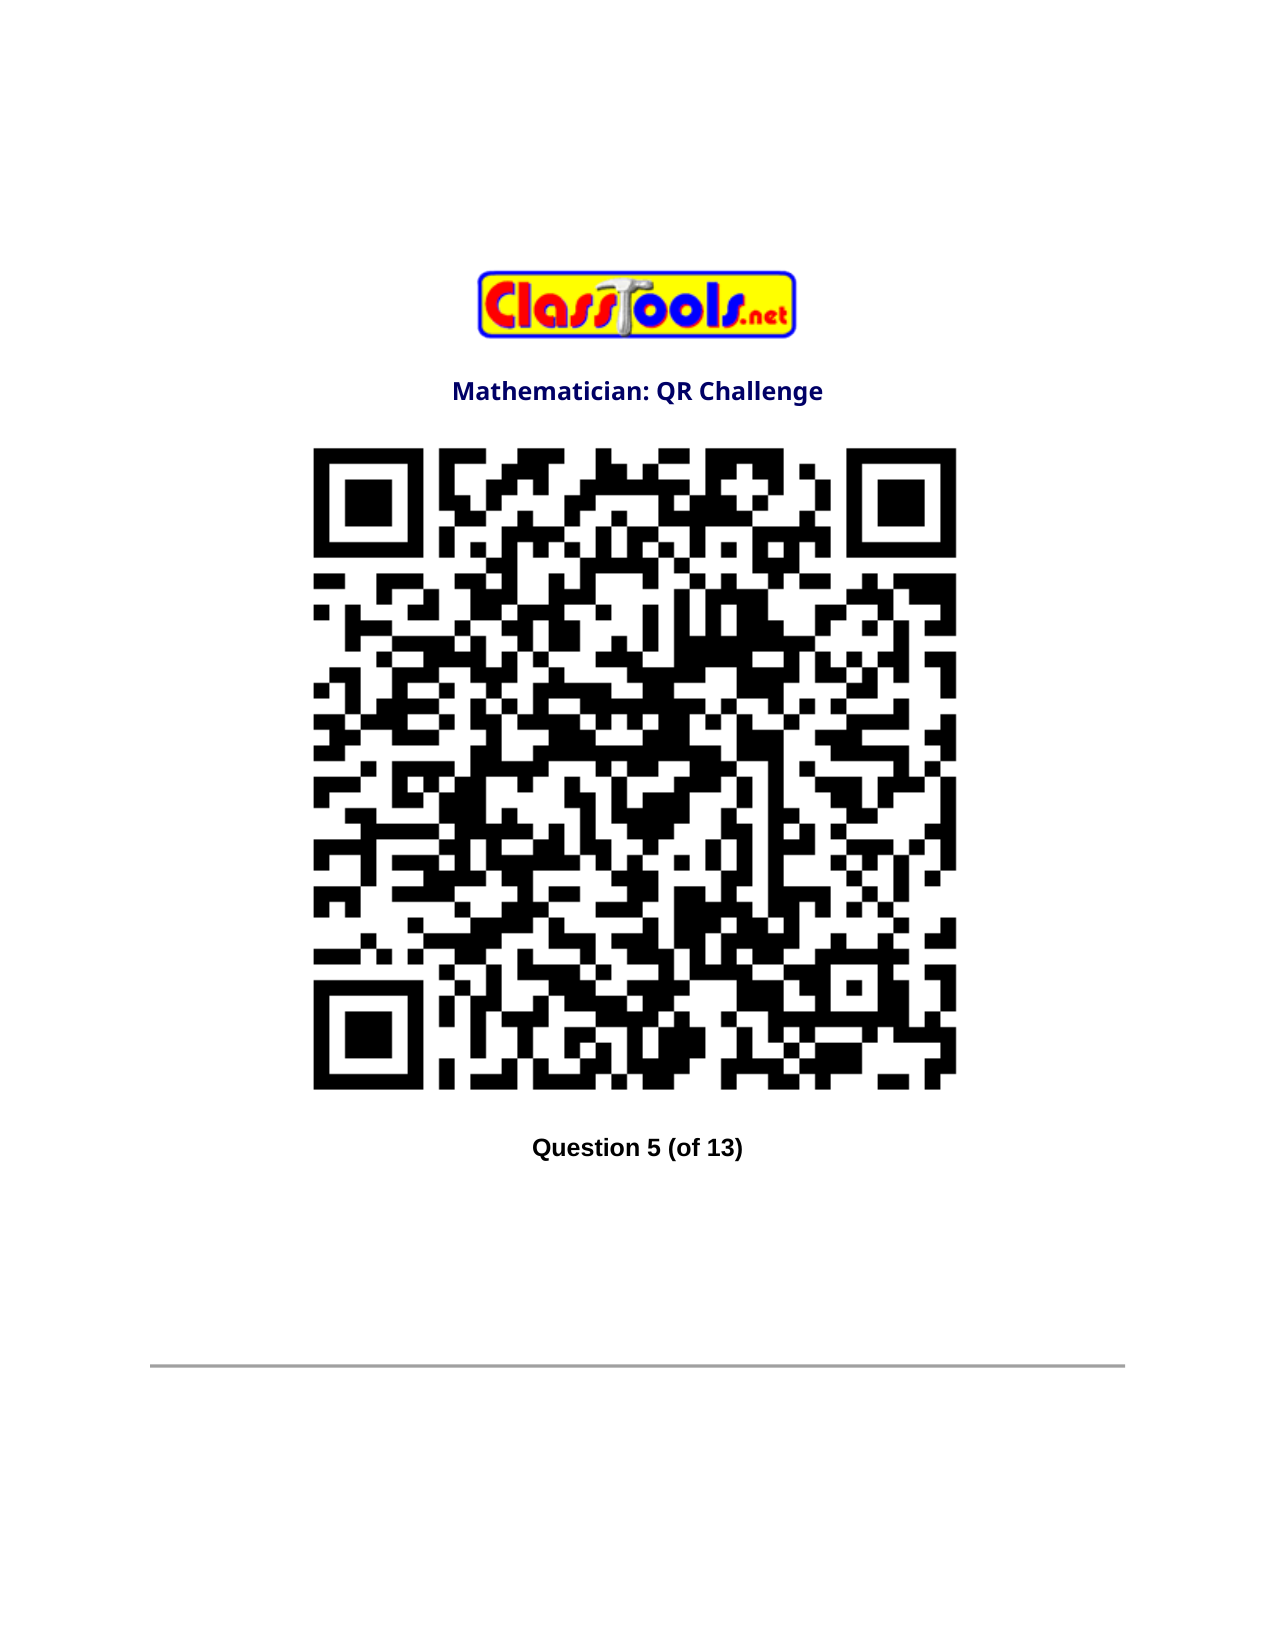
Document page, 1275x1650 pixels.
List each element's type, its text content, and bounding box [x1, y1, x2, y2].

picture [303, 436, 972, 1104]
picture [474, 265, 801, 344]
text Question 5 (of 13) [150, 1133, 1125, 1162]
text Mathematician: QR Challenge [150, 373, 1125, 407]
